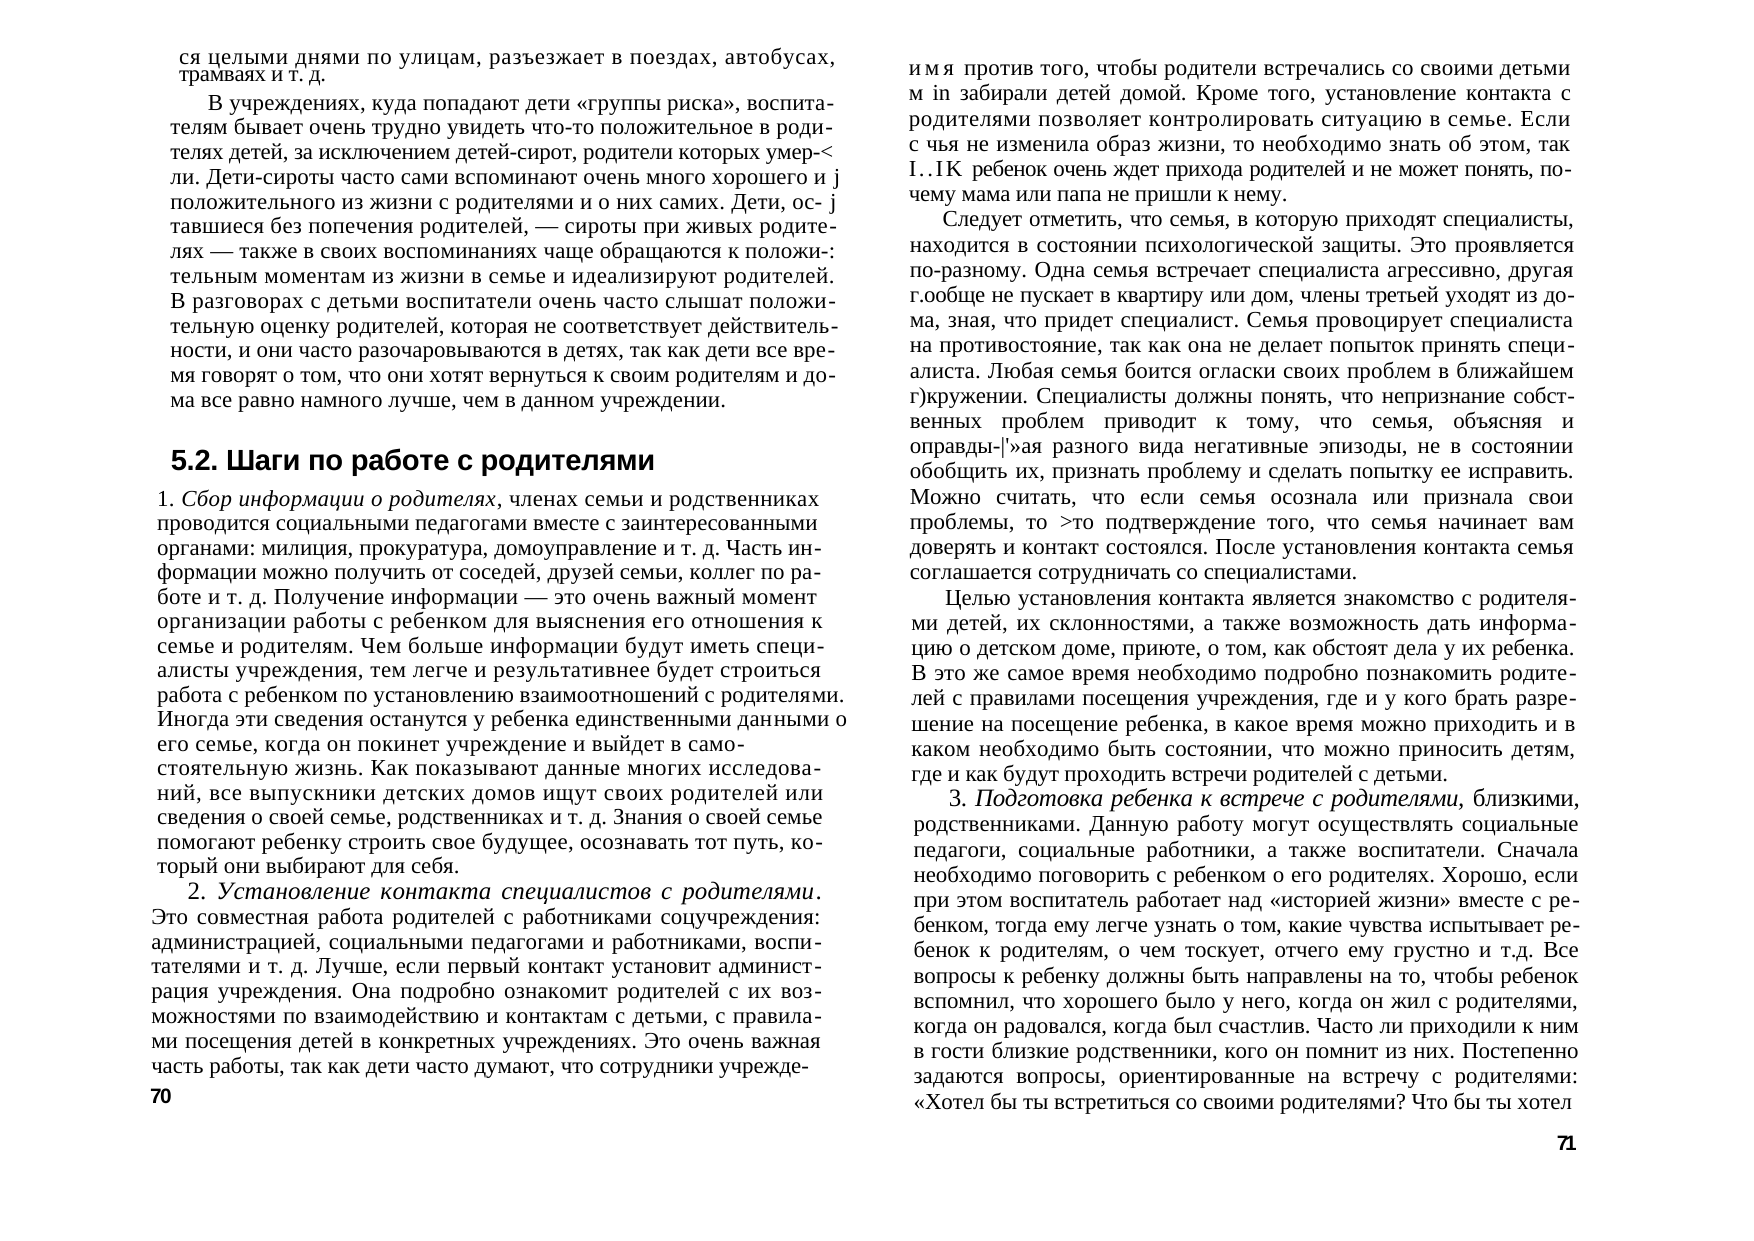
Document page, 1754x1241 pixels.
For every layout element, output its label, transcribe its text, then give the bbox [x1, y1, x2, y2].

text 2. Установление контакта специалистов с родителями. Это совместная работа родителей с работниками соцучреждения: администрацией, социальными педагогами и работниками, воспитателями и т. д. Лучше, если первый контакт установит администрация учреждения. Она подробно ознакомит родителей с их возможностями по взаимодействию и контактам с детьми, с правилами посещения детей в конкретных учреждениях. Это очень важная часть работы, так как дети часто думают, что сотрудники учрежде- [151, 880, 822, 1078]
text Целью установления контакта является знакомство с родителями детей, их склонностями, а также возможность дать информацию о детском доме, приюте, о том, как обстоят дела у их ребенка. В это же самое время необходимо подробно познакомить родителей с правилами посещения учреждения, где и у кого брать разрешение на посещение ребенка, в какое время можно приходить и в каком необходимо быть состоянии, что можно приносить детям, где и как будут проходить встречи родителей с детьми. [911, 585, 1576, 786]
text 3. Подготовка ребенка к встрече с родителями, близкими, родственниками. Данную работу могут осуществлять социальные педагоги, социальные работники, а также воспитатели. Сначала необходимо поговорить с ребенком о его родителях. Хорошо, если при этом воспитатель работает над «историей жизни» вместе с ребенком, тогда ему легче узнать о том, какие чувства испытывает ребенок к родителям, о чем тоскует, отчего ему грустно и т.д. Все вопросы к ребенку должны быть направлены на то, чтобы ребенок вспомнил, что хорошего было у него, когда он жил с родителями, когда он радовался, когда был счастлив. Часто ли приходили к ним в гости близкие родственники, кого он помнит из них. Постепенно задаются вопросы, ориентированные на встречу с родителями: «Хотел бы ты встретиться со своими родителями? Что бы ты хотел [913, 786, 1580, 1114]
text 71 [908, 1131, 1580, 1155]
text 5.2. Шаги по работе с родителями [171, 443, 850, 477]
text имя против того, чтобы родители встречались со своими детьми м in забирали детей домой. Кроме того, установление контакта с родителями позволяет контролировать ситуацию в семье. Если с чья не изменила образ жизни, то необходимо знать об этом, так I..IK ребенок очень ждет прихода родителей и не может понять, почему мама или папа не пришли к нему. [908, 55, 1572, 207]
text 1. Сбор информации о родителях, членах семьи и родственниках проводится социальными педагогами вместе с заинтересованными органами: милиция, прокуратура, домоуправление и т. д. Часть информации можно получить от соседей, друзей семьи, коллег по работе и т. д. Получение информации — это очень важный момент организации работы с ребенком для выяснения его отношения к семье и родителям. Чем больше информации будут иметь специалисты учреждения, тем легче и результативнее будет строиться работа с ребенком по установлению взаимоотношений с родителями. Иногда эти сведения останутся у ребенка единственными данными о его семье, когда он покинет учреждение и выйдет в самостоятельную жизнь. Как показывают данные многих исследований, все выпускники детских домов ищут своих родителей или сведения о своей семье, родственниках и т. д. Знания о своей семье помогают ребенку строить свое будущее, осознавать тот путь, который они выбирают для себя. [157, 487, 850, 878]
text В учреждениях, куда попадают дети «группы риска», воспитателям бывает очень трудно увидеть что-то положительное в родителях детей, за исключением детей-сирот, родители которых умер-< ли. Дети-сироты часто сами вспоминают очень много хорошего и j положительного из жизни с родителями и о них самих. Дети, ос- j тавшиеся без попечения родителей, — сироты при живых родителях — также в своих воспоминаниях чаще обращаются к положи-: тельным моментам из жизни в семье и идеализируют родителей. В разговорах с детьми воспитатели очень часто слышат положительную оценку родителей, которая не соответствует действительности, и они часто разочаровываются в детях, так как дети все время говорят о том, что они хотят вернуться к своим родителям и дома все равно намного лучше, чем в данном учреждении. [170, 90, 850, 412]
text ся целыми днями по улицам, разъезжает в поездах, автобусах, трамваях и т. д. [179, 50, 850, 85]
text Следует отметить, что семья, в которую приходят специалисты, находится в состоянии психологической защиты. Это проявляется по-разному. Одна семья встречает специалиста агрессивно, другая г.ообще не пускает в квартиру или дом, члены третьей уходят из дома, зная, что придет специалист. Семья провоцирует специалиста на противостояние, так как она не делает попыток принять специалиста. Любая семья боится огласки своих проблем в ближайшем г)кружении. Специалисты должны понять, что непризнание собственных проблем приводит к тому, что семья, объясняя и оправды-|'»ая разного вида негативные эпизоды, не в состоянии обобщить их, признать проблему и сделать попытку ее исправить. Можно считать, что если семья осознала или признала свои проблемы, то >то подтверждение того, что семья начинает вам доверять и контакт состоялся. После установления контакта семья соглашается сотрудничать со специалистами. [909, 207, 1575, 585]
text 70 [150, 1084, 850, 1108]
